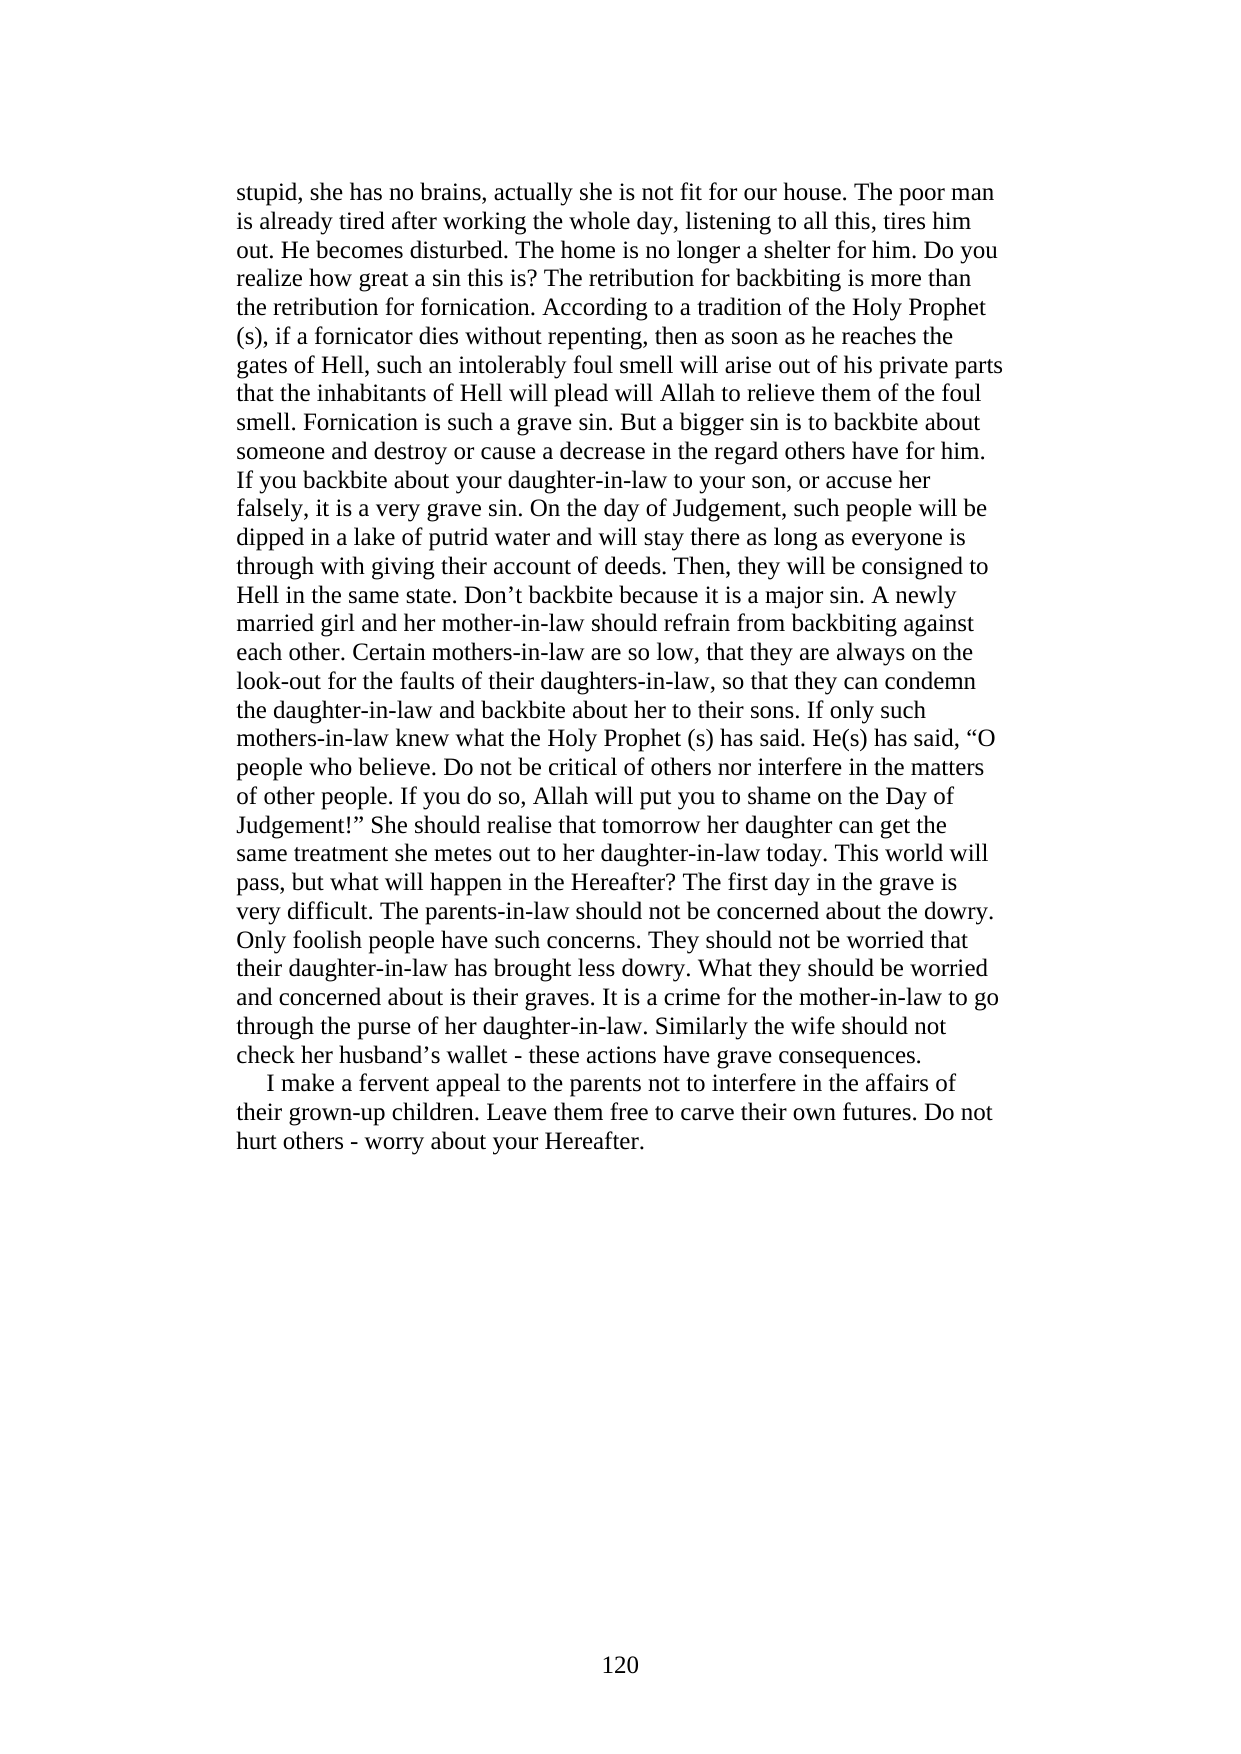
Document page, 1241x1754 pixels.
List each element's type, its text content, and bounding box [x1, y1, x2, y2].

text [236, 177, 1004, 1068]
text I make a fervent appeal to the parents not to interfere in the affairs of their grown-up children. Leave them free to carve their own futures. Do not hurt others - worry about your Hereafter. [236, 1068, 1004, 1155]
